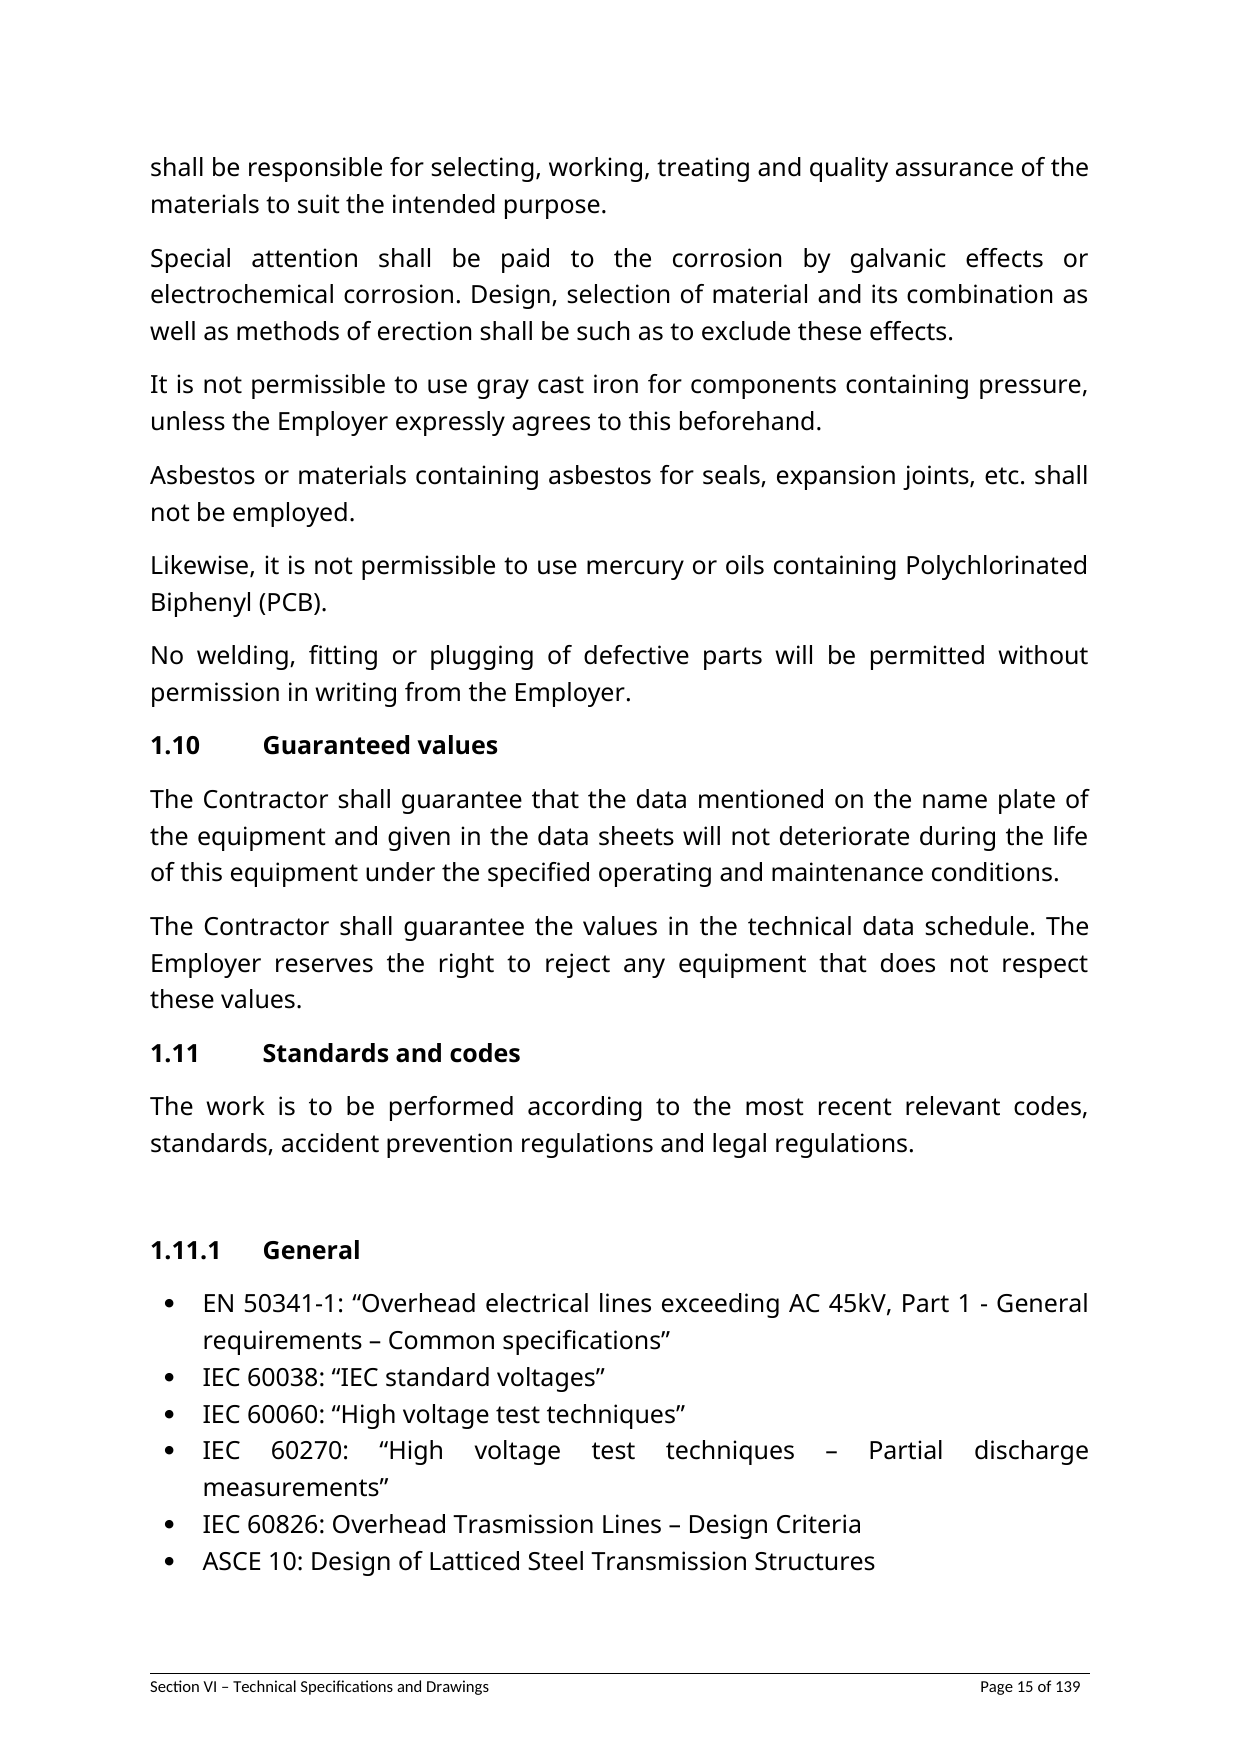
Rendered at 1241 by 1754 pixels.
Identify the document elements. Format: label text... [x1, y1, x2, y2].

subtitle General [150, 1232, 1090, 1267]
text It is not permissible to use gray cast iron for components containing pressure, unless the Employer expressly agrees to this beforehand. [150, 367, 1090, 438]
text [150, 150, 1090, 221]
text The Contractor shall guarantee the values in the technical data schedule. The Employer reserves the right to reject any equipment that does not respect these values. [150, 908, 1090, 1016]
text Asbestos or materials containing asbestos for seals, expansion joints, etc. shall not be employed. [150, 457, 1090, 528]
subtitle Standards and codes [150, 1035, 1090, 1069]
text Special attention shall be paid to the corrosion by galvanic effects or electrochemical corrosion. Design, selection of material and its combination as well as methods of erection shall be such as to exclude these effects. [150, 240, 1090, 348]
list IEC 60270: “High voltage test techniques – Partial discharge measurements” [165, 1433, 1090, 1504]
subtitle Guaranteed values [150, 728, 1090, 762]
list IEC 60060: “High voltage test techniques” [165, 1396, 1090, 1430]
text Likewise, it is not permissible to use mercury or oils containing Polychlorinated Biphenyl (PCB). [150, 548, 1090, 618]
list ASCE 10: Design of Latticed Steel Transmission Structures [165, 1543, 1090, 1577]
text The work is to be performed according to the most recent relevant codes, standards, accident prevention regulations and legal regulations. [150, 1089, 1090, 1160]
text No welding, fitting or plugging of defective parts will be permitted without permission in writing from the Employer. [150, 638, 1090, 709]
list IEC 60826: Overhead Trasmission Lines – Design Criteria [165, 1507, 1090, 1541]
text The Contractor shall guarantee that the data mentioned on the name plate of the equipment and given in the data sheets will not deteriorate during the life of this equipment under the specified operating and maintenance conditions. [150, 781, 1090, 889]
list EN 50341-1: “Overhead electrical lines exceeding AC 45kV, Part 1 - General requirements – Common specifications” [165, 1286, 1090, 1357]
list IEC 60038: “IEC standard voltages” [165, 1359, 1090, 1393]
